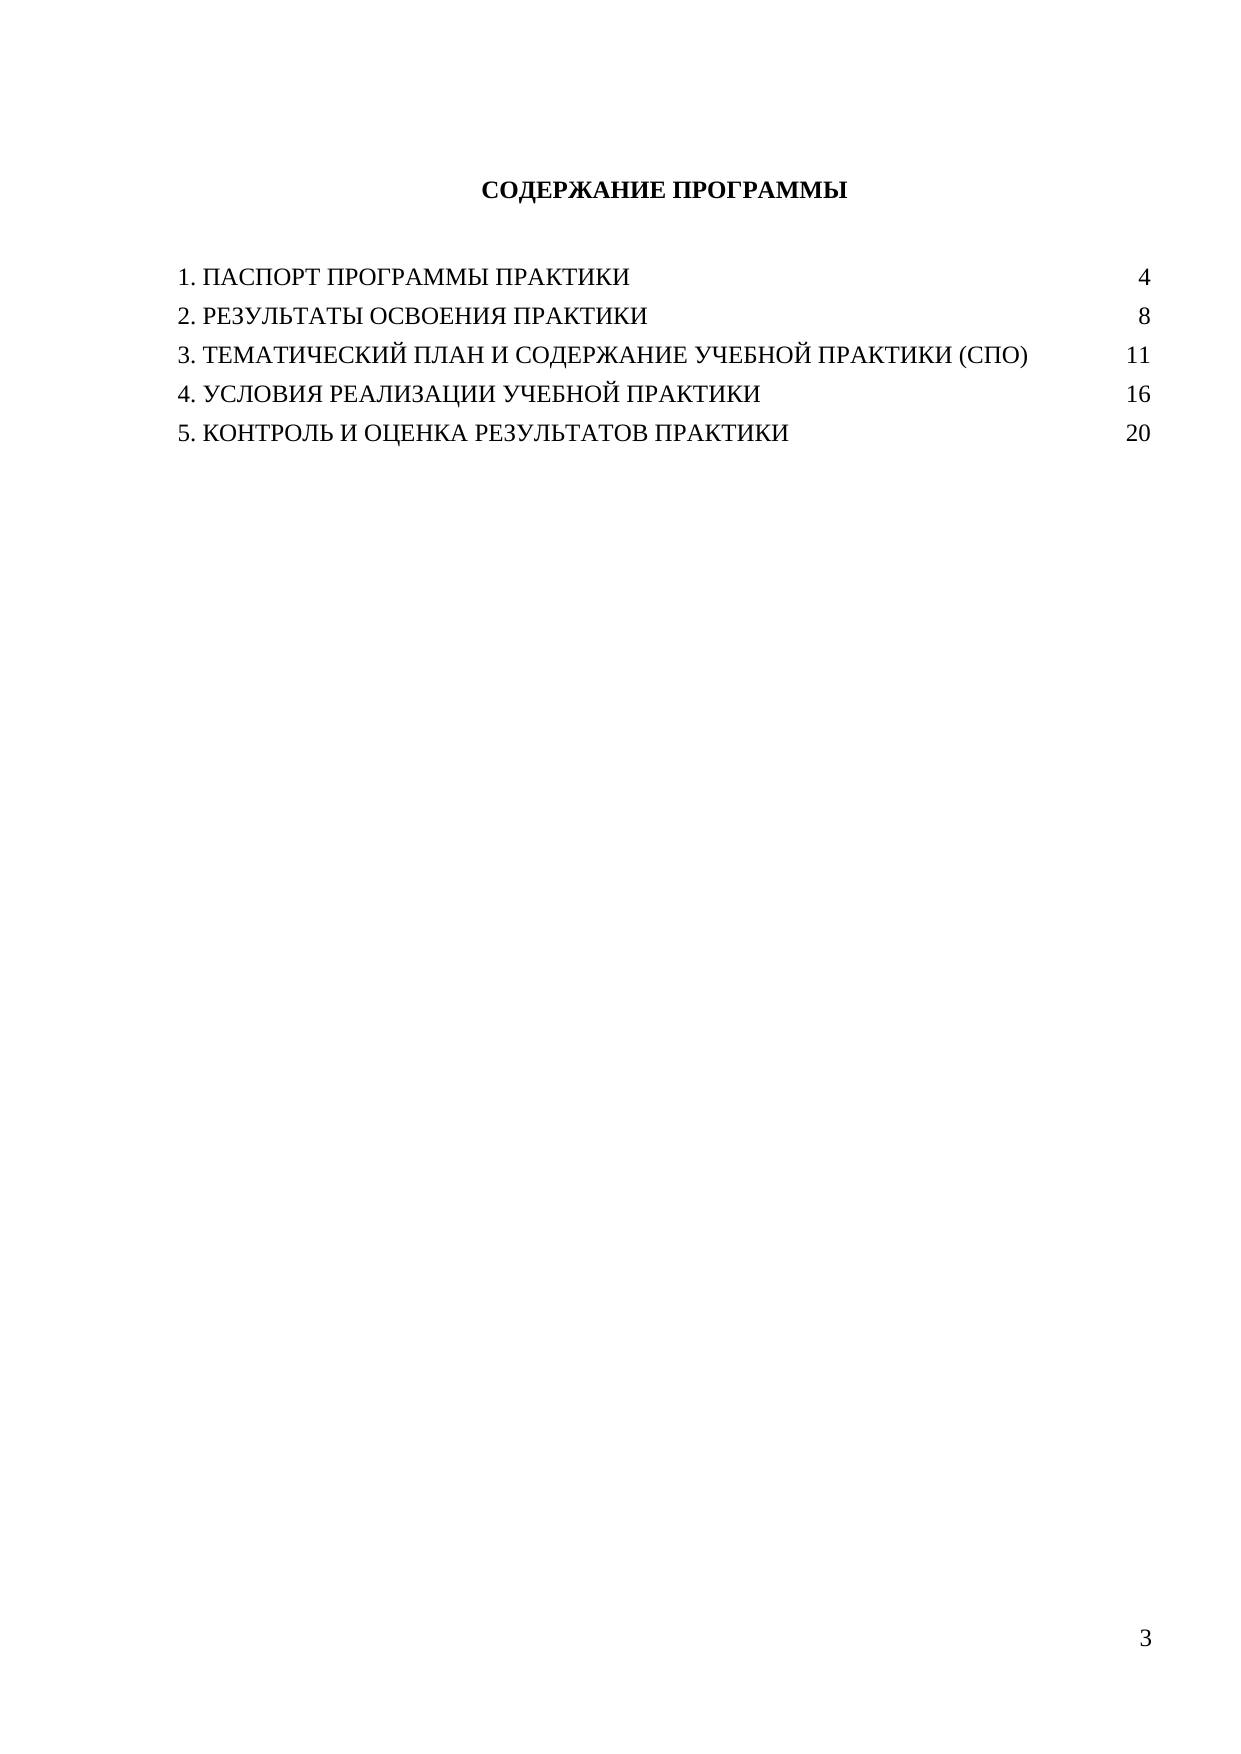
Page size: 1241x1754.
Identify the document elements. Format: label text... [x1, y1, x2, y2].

text СОДЕРЖАНИЕ ПРОГРАММЫ [177, 176, 1152, 204]
